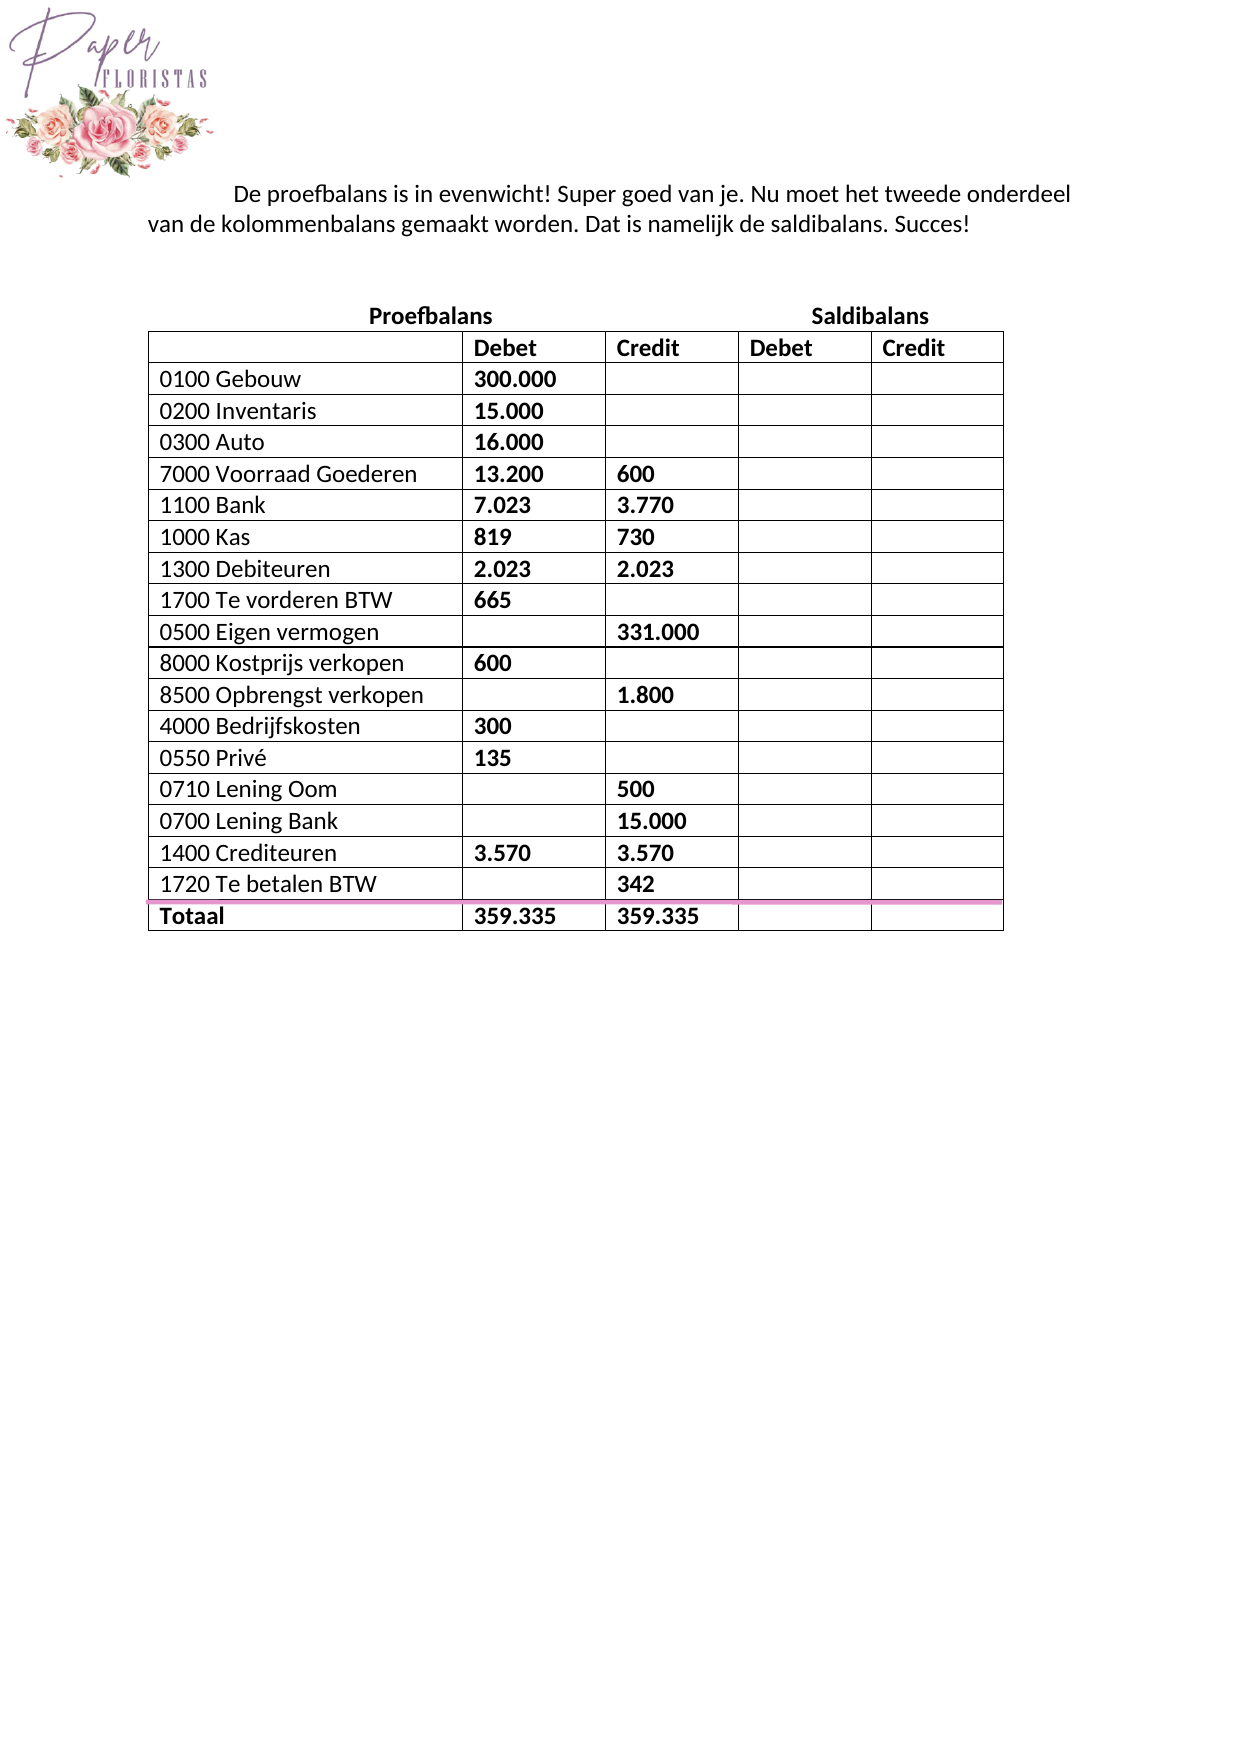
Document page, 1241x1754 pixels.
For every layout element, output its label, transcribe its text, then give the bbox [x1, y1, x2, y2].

table_cell 1300 Debiteuren [149, 553, 462, 583]
table_cell [872, 905, 1003, 930]
table_cell [463, 616, 605, 646]
table_cell 730 [606, 521, 738, 552]
table_cell [872, 490, 1003, 520]
table_cell 7.023 [463, 490, 605, 520]
table_cell [739, 905, 871, 930]
table_cell [872, 805, 1003, 836]
table_cell [872, 742, 1003, 773]
table_cell 1.800 [606, 679, 738, 709]
table_cell [872, 679, 1003, 709]
table_cell 0500 Eigen vermogen [149, 616, 462, 646]
table_cell 16.000 [463, 426, 605, 457]
table_cell [872, 553, 1003, 583]
table_cell 500 [606, 774, 738, 804]
table_cell 0550 Privé [149, 742, 462, 773]
table_cell Totaal [149, 905, 462, 930]
table_cell [463, 805, 605, 836]
table_cell 600 [606, 458, 738, 488]
table_cell 13.200 [463, 458, 605, 488]
table_cell [739, 868, 871, 899]
table_header [149, 332, 462, 362]
table_cell [739, 426, 871, 457]
table_cell [739, 395, 871, 425]
text Proefbalans Saldibalans [295, 300, 1093, 331]
table_cell 4000 Bedrijfskosten [149, 711, 462, 741]
table_cell [739, 521, 871, 552]
table_cell [739, 584, 871, 615]
table_cell [739, 774, 871, 804]
table_cell [872, 648, 1003, 678]
table_cell [606, 395, 738, 425]
table_cell 0100 Gebouw [149, 363, 462, 394]
table_cell [739, 679, 871, 709]
table_cell 342 [606, 868, 738, 899]
table_cell 1000 Kas [149, 521, 462, 552]
table_header Debet [463, 332, 605, 362]
table_cell [739, 742, 871, 773]
table_header Credit [872, 332, 1003, 362]
table_cell [463, 774, 605, 804]
table_cell [606, 584, 738, 615]
table_cell [606, 742, 738, 773]
table_cell 1700 Te vorderen BTW [149, 584, 462, 615]
table_cell 7000 Voorraad Goederen [149, 458, 462, 488]
table_cell [606, 363, 738, 394]
table_cell [739, 648, 871, 678]
table_cell 2.023 [463, 553, 605, 583]
picture [6, 0, 215, 182]
table_cell 1100 Bank [149, 490, 462, 520]
table_cell 8500 Opbrengst verkopen [149, 679, 462, 709]
table_header Credit [606, 332, 738, 362]
table_cell [739, 805, 871, 836]
table_cell 0200 Inventaris [149, 395, 462, 425]
table_cell 359.335 [463, 905, 605, 930]
table_cell [872, 395, 1003, 425]
table_cell 0710 Lening Oom [149, 774, 462, 804]
table_cell 3.770 [606, 490, 738, 520]
table_cell [872, 837, 1003, 867]
table_cell 1400 Crediteuren [149, 837, 462, 867]
text De proefbalans is in evenwicht! Super goed van je. Nu moet het tweede onderdeel van de kolommenbalans gemaakt worden. Dat is namelijk de saldibalans. Succes! [148, 178, 1093, 239]
table_header Debet [739, 332, 871, 362]
table_cell 665 [463, 584, 605, 615]
table_cell 2.023 [606, 553, 738, 583]
table_cell [872, 711, 1003, 741]
table_cell [739, 363, 871, 394]
table_cell [872, 868, 1003, 899]
table_cell [872, 458, 1003, 488]
table_cell 15.000 [606, 805, 738, 836]
table_cell [872, 521, 1003, 552]
table_cell [606, 648, 738, 678]
table_cell [739, 553, 871, 583]
table_cell [739, 616, 871, 646]
table_cell [463, 868, 605, 899]
table_cell [739, 711, 871, 741]
table_cell 331.000 [606, 616, 738, 646]
table_cell 819 [463, 521, 605, 552]
table_cell [606, 426, 738, 457]
table_cell [872, 774, 1003, 804]
table_cell 359.335 [606, 905, 738, 930]
table_cell [872, 363, 1003, 394]
table_cell 600 [463, 648, 605, 678]
table_cell 135 [463, 742, 605, 773]
table_cell 300 [463, 711, 605, 741]
table_cell 3.570 [606, 837, 738, 867]
table_cell 15.000 [463, 395, 605, 425]
table_cell 1720 Te betalen BTW [149, 868, 462, 899]
table_cell 3.570 [463, 837, 605, 867]
table_cell 8000 Kostprijs verkopen [149, 648, 462, 678]
table_cell [606, 711, 738, 741]
table_cell [872, 426, 1003, 457]
table_cell [739, 837, 871, 867]
table_cell [739, 490, 871, 520]
table_cell [739, 458, 871, 488]
table_cell [872, 584, 1003, 615]
table_cell 0700 Lening Bank [149, 805, 462, 836]
table_cell [872, 616, 1003, 646]
table_cell 300.000 [463, 363, 605, 394]
table_cell [463, 679, 605, 709]
table_cell 0300 Auto [149, 426, 462, 457]
